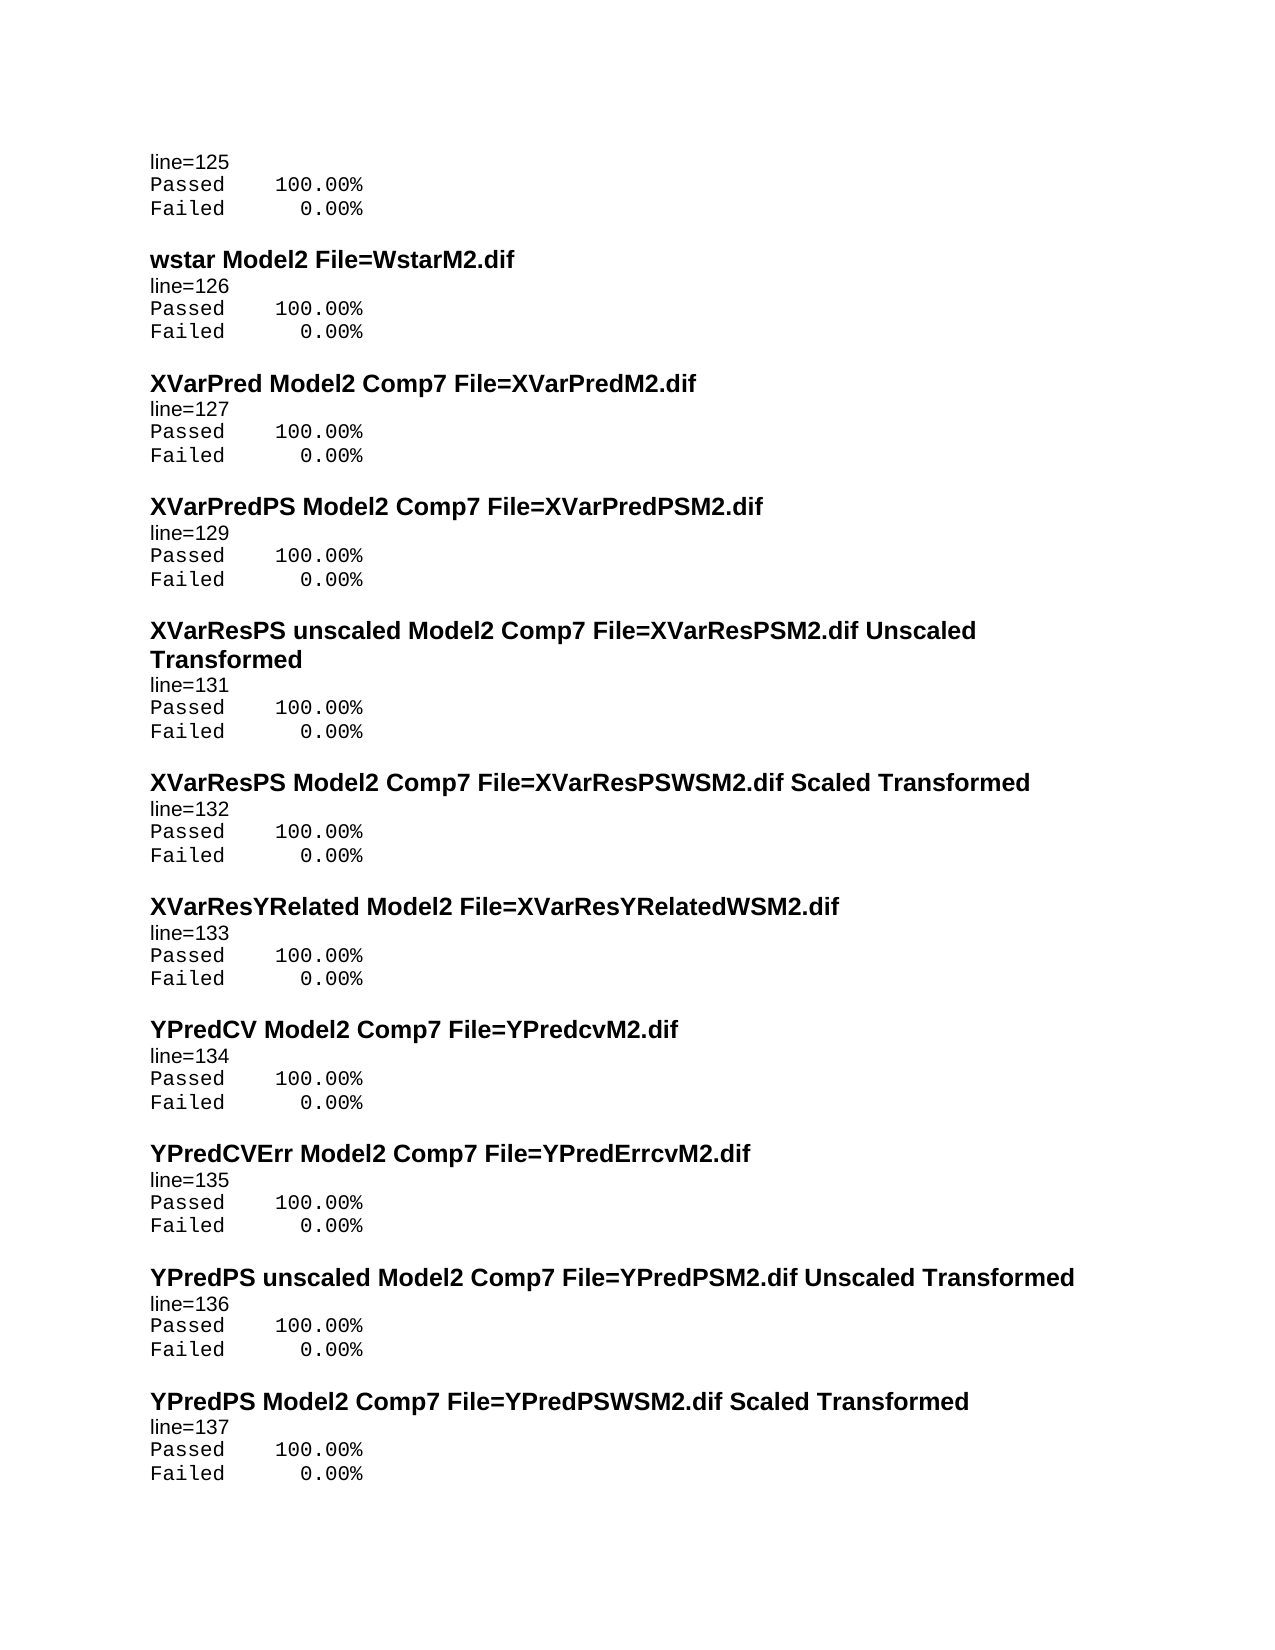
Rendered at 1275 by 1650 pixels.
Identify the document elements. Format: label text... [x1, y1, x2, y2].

text YPredPS unscaled Model2 Comp7 File=YPredPSM2.dif Unscaled Transformed [150, 1263, 1125, 1292]
text line=133 [150, 921, 1125, 944]
text Failed 0.00% [150, 198, 1125, 221]
text line=127 [150, 397, 1125, 421]
text Failed 0.00% [150, 1216, 1125, 1239]
text line=135 [150, 1168, 1125, 1192]
text XVarPred Model2 Comp7 File=XVarPredM2.dif [150, 368, 1125, 397]
text line=134 [150, 1044, 1125, 1068]
text Passed 100.00% [150, 1316, 1125, 1339]
text Passed 100.00% [150, 944, 1125, 968]
text XVarResPS unscaled Model2 Comp7 File=XVarResPSM2.dif Unscaled Transformed [150, 616, 1125, 673]
text Failed 0.00% [150, 968, 1125, 992]
text wstar Model2 File=WstarM2.dif [150, 245, 1125, 274]
text YPredCVErr Model2 Comp7 File=YPredErrcvM2.dif [150, 1139, 1125, 1168]
text YPredCV Model2 Comp7 File=YPredcvM2.dif [150, 1016, 1125, 1044]
text line=136 [150, 1292, 1125, 1316]
text line=137 [150, 1415, 1125, 1439]
text line=126 [150, 274, 1125, 298]
text Passed 100.00% [150, 1439, 1125, 1463]
text Passed 100.00% [150, 545, 1125, 568]
text XVarResPS Model2 Comp7 File=XVarResPSWSM2.dif Scaled Transformed [150, 768, 1125, 797]
text XVarPredPS Model2 Comp7 File=XVarPredPSM2.dif [150, 492, 1125, 521]
text Failed 0.00% [150, 321, 1125, 345]
text Passed 100.00% [150, 1068, 1125, 1092]
text Passed 100.00% [150, 421, 1125, 445]
text Failed 0.00% [150, 445, 1125, 468]
text Passed 100.00% [150, 1192, 1125, 1216]
text Passed 100.00% [150, 298, 1125, 321]
text Failed 0.00% [150, 844, 1125, 868]
text line=132 [150, 797, 1125, 821]
text Failed 0.00% [150, 1463, 1125, 1486]
text Passed 100.00% [150, 821, 1125, 844]
text YPredPS Model2 Comp7 File=YPredPSWSM2.dif Scaled Transformed [150, 1386, 1125, 1415]
text Failed 0.00% [150, 1339, 1125, 1363]
text line=129 [150, 521, 1125, 545]
text Passed 100.00% [150, 174, 1125, 198]
text Passed 100.00% [150, 697, 1125, 721]
text line=125 [150, 150, 1125, 174]
text Failed 0.00% [150, 721, 1125, 744]
text Failed 0.00% [150, 568, 1125, 592]
text Failed 0.00% [150, 1092, 1125, 1116]
text line=131 [150, 673, 1125, 697]
text XVarResYRelated Model2 File=XVarResYRelatedWSM2.dif [150, 892, 1125, 921]
